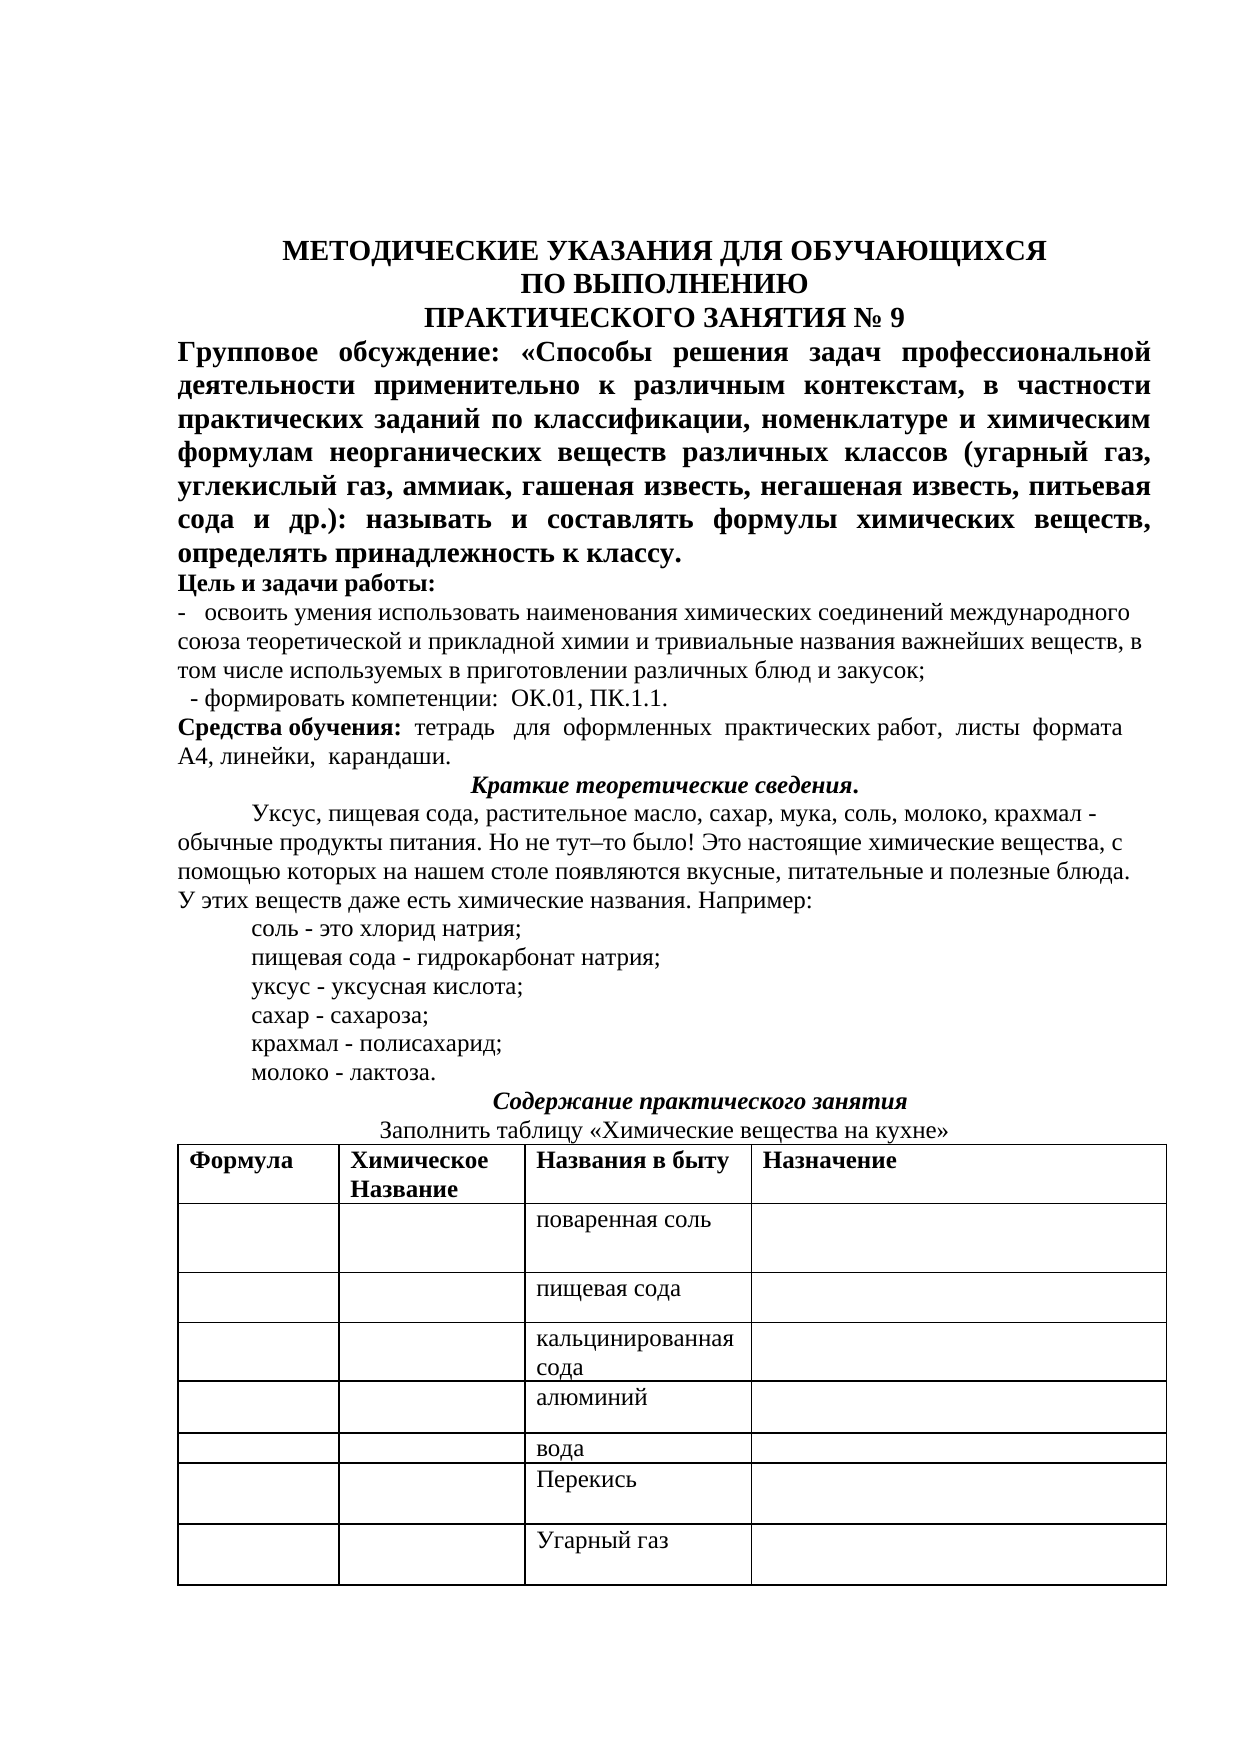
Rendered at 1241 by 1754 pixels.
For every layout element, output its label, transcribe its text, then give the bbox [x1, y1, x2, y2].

table_cell [179, 1464, 338, 1523]
table_cell [340, 1382, 524, 1432]
table_cell вода [526, 1434, 751, 1462]
table_cell [340, 1434, 524, 1462]
table_cell Перекись [526, 1464, 751, 1523]
table_cell [179, 1525, 338, 1584]
table_cell [752, 1204, 1166, 1271]
table_cell Угарный газ [526, 1525, 751, 1584]
table_cell поваренная соль [526, 1204, 751, 1271]
table_header Назначение [752, 1145, 1166, 1203]
table_cell [340, 1525, 524, 1584]
table_cell алюминий [526, 1382, 751, 1432]
table_cell [752, 1434, 1166, 1462]
table_cell кальцинированная сода [526, 1323, 751, 1380]
table_header Химическое Название [340, 1145, 524, 1203]
table_cell [752, 1525, 1166, 1584]
text Средства обучения: тетрадь для оформленных практических работ, листы формата А4, линейки, карандаши. [177, 712, 1152, 770]
text крахмал - полисахарид; [177, 1028, 1152, 1057]
table_cell [179, 1434, 338, 1462]
text пищевая сода - гидрокарбонат натрия; [177, 942, 1152, 971]
table_cell [752, 1464, 1166, 1523]
table_cell [752, 1382, 1166, 1432]
table_cell [340, 1323, 524, 1380]
table_cell пищевая сода [526, 1273, 751, 1321]
text - освоить умения использовать наименования химических соединений международного союза теоретической и прикладной химии и тривиальные названия важнейших веществ, в том числе используемых в приготовлении различных блюд и закусок; [177, 597, 1152, 683]
text уксус - уксусная кислота; [177, 971, 1152, 1000]
table_cell [752, 1273, 1166, 1321]
text молоко - лактоза. [177, 1057, 1152, 1086]
text - формировать компетенции: ОК.01, ПК.1.1. [177, 683, 1152, 712]
text сахар - сахароза; [177, 1000, 1152, 1028]
text МЕТОДИЧЕСКИЕ УКАЗАНИЯ ДЛЯ ОБУЧАЮЩИХСЯ [177, 233, 1152, 267]
text Заполнить таблицу «Химические вещества на кухне» [177, 1115, 1152, 1143]
table_header Названия в быту [526, 1145, 751, 1203]
text Групповое обсуждение: «Способы решения задач профессиональной деятельности применительно к различным контекстам, в частности практических заданий по классификации, номенклатуре и химическим формулам неорганических веществ различных классов (угарный газ, углекислый газ, аммиак, гашеная известь, негашеная известь, питьевая сода и др.): называть и составлять формулы химических веществ, определять принадлежность к классу. [177, 334, 1152, 568]
text ПРАКТИЧЕСКОГО ЗАНЯТИЯ № 9 [177, 300, 1152, 334]
table_cell [179, 1382, 338, 1432]
text Цель и задачи работы: [177, 568, 1152, 597]
text ПО ВЫПОЛНЕНИЮ [177, 267, 1152, 300]
text соль - это хлорид натрия; [177, 913, 1152, 942]
table_cell [340, 1273, 524, 1321]
table_header Формула [179, 1145, 338, 1203]
table_cell [752, 1323, 1166, 1380]
table_cell [179, 1323, 338, 1380]
table_cell [340, 1464, 524, 1523]
table_cell [179, 1273, 338, 1321]
text Уксус, пищевая сода, растительное масло, сахар, мука, соль, молоко, крахмал - обычные продукты питания. Но не тут–то было! Это настоящие химические вещества, с помощью которых на нашем столе появляются вкусные, питательные и полезные блюда. У этих веществ даже есть химические названия. Например: [177, 798, 1152, 913]
table_cell [340, 1204, 524, 1271]
text Содержание практического занятия [177, 1086, 1152, 1115]
table_cell [179, 1204, 338, 1271]
text Краткие теоретические сведения. [177, 770, 1152, 798]
